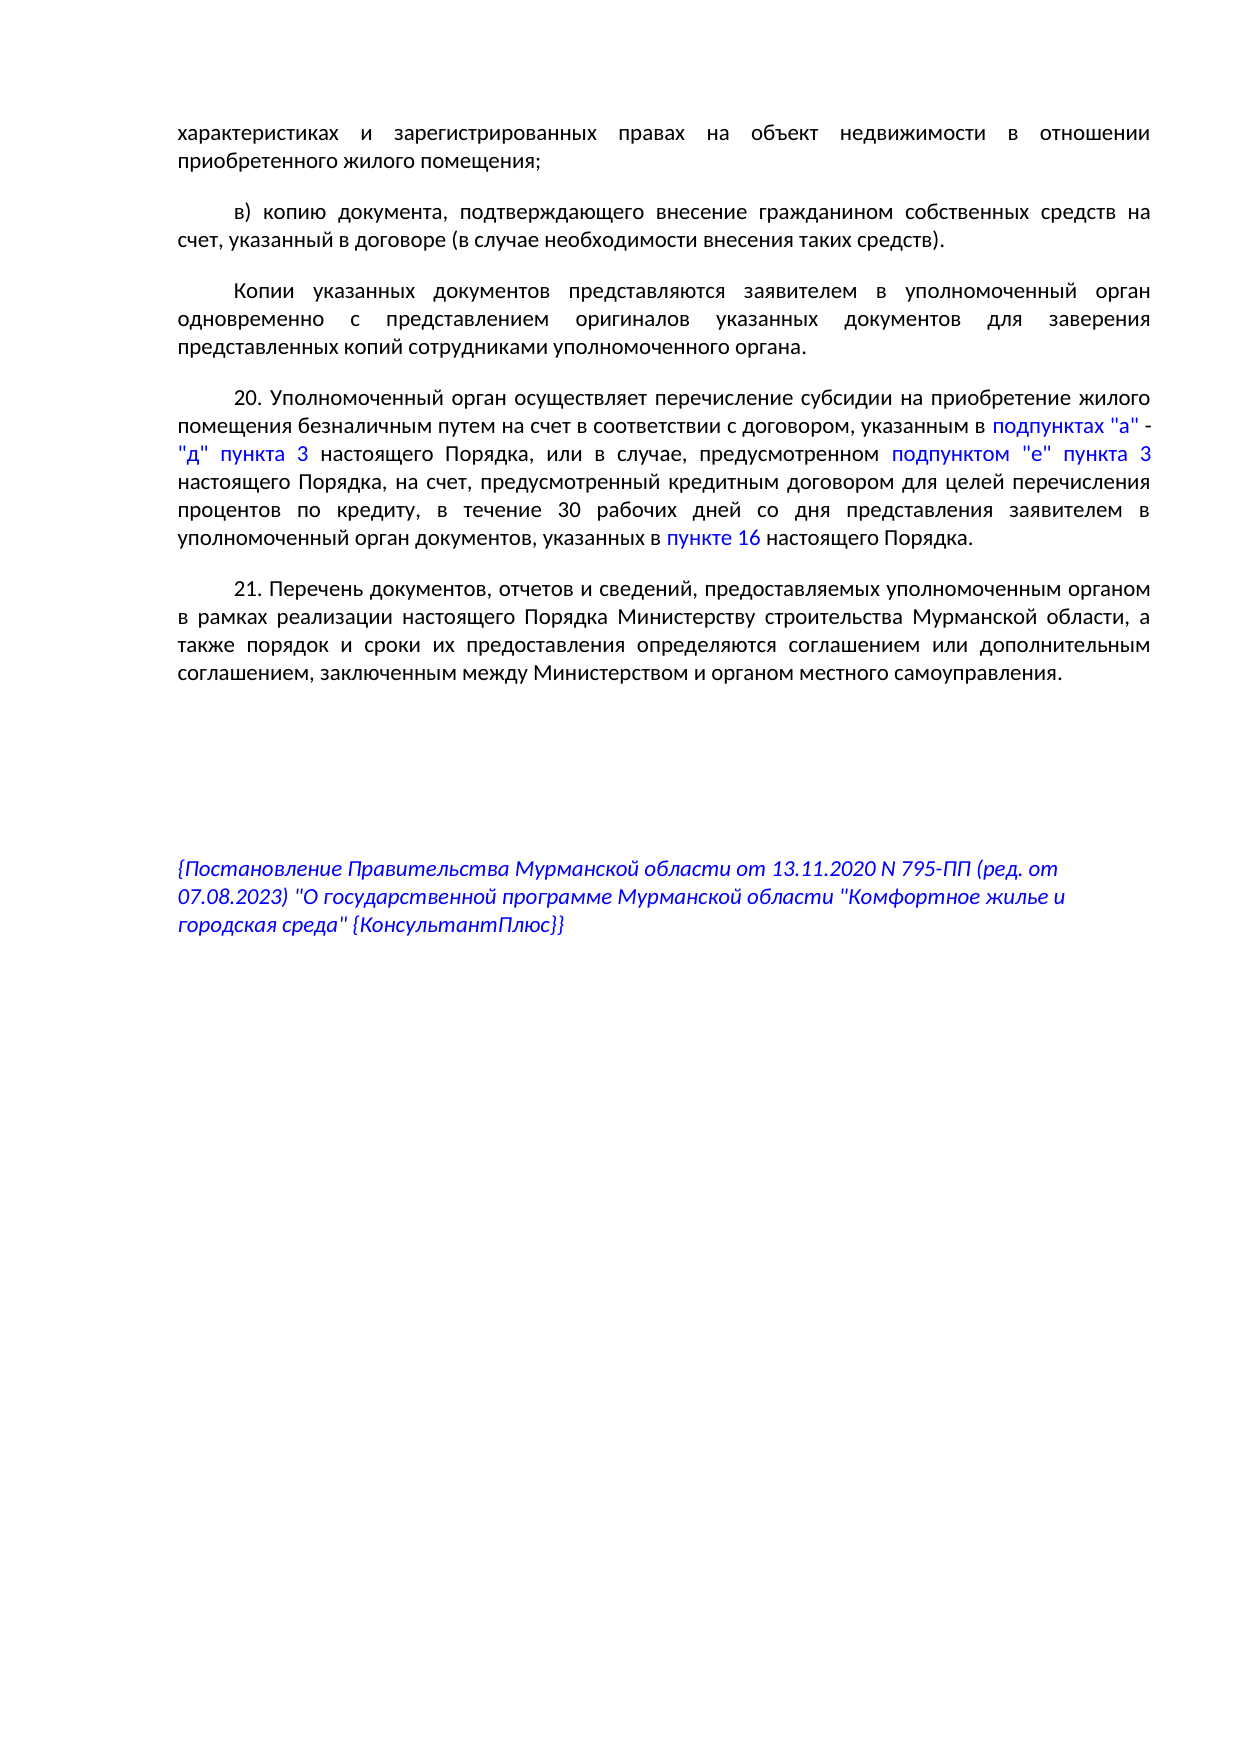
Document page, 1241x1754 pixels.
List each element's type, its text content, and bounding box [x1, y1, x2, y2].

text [177, 118, 1152, 174]
text Копии указанных документов представляются заявителем в уполномоченный орган одновременно с представлением оригиналов указанных документов для заверения представленных копий сотрудниками уполномоченного органа. [177, 276, 1152, 360]
text в) копию документа, подтверждающего внесение гражданином собственных средств на счет, указанный в договоре (в случае необходимости внесения таких средств). [177, 197, 1152, 253]
text {Постановление Правительства Мурманской области от 13.11.2020 N 795-ПП (ред. от 07.08.2023) "О государственной программе Мурманской области "Комфортное жилье и городская среда" {КонсультантПлюс}} [177, 826, 1152, 966]
text 20. Уполномоченный орган осуществляет перечисление субсидии на приобретение жилого помещения безналичным путем на счет в соответствии с договором, указанным в подпунктах "а" - "д" пункта 3 настоящего Порядка, или в случае, предусмотренном подпунктом "е" пункта 3 настоящего Порядка, на счет, предусмотренный кредитным договором для целей перечисления процентов по кредиту, в течение 30 рабочих дней со дня представления заявителем в уполномоченный орган документов, указанных в пункте 16 настоящего Порядка. [177, 383, 1152, 551]
text 21. Перечень документов, отчетов и сведений, предоставляемых уполномоченным органом в рамках реализации настоящего Порядка Министерству строительства Мурманской области, а также порядок и сроки их предоставления определяются соглашением или дополнительным соглашением, заключенным между Министерством и органом местного самоуправления. [177, 574, 1152, 686]
